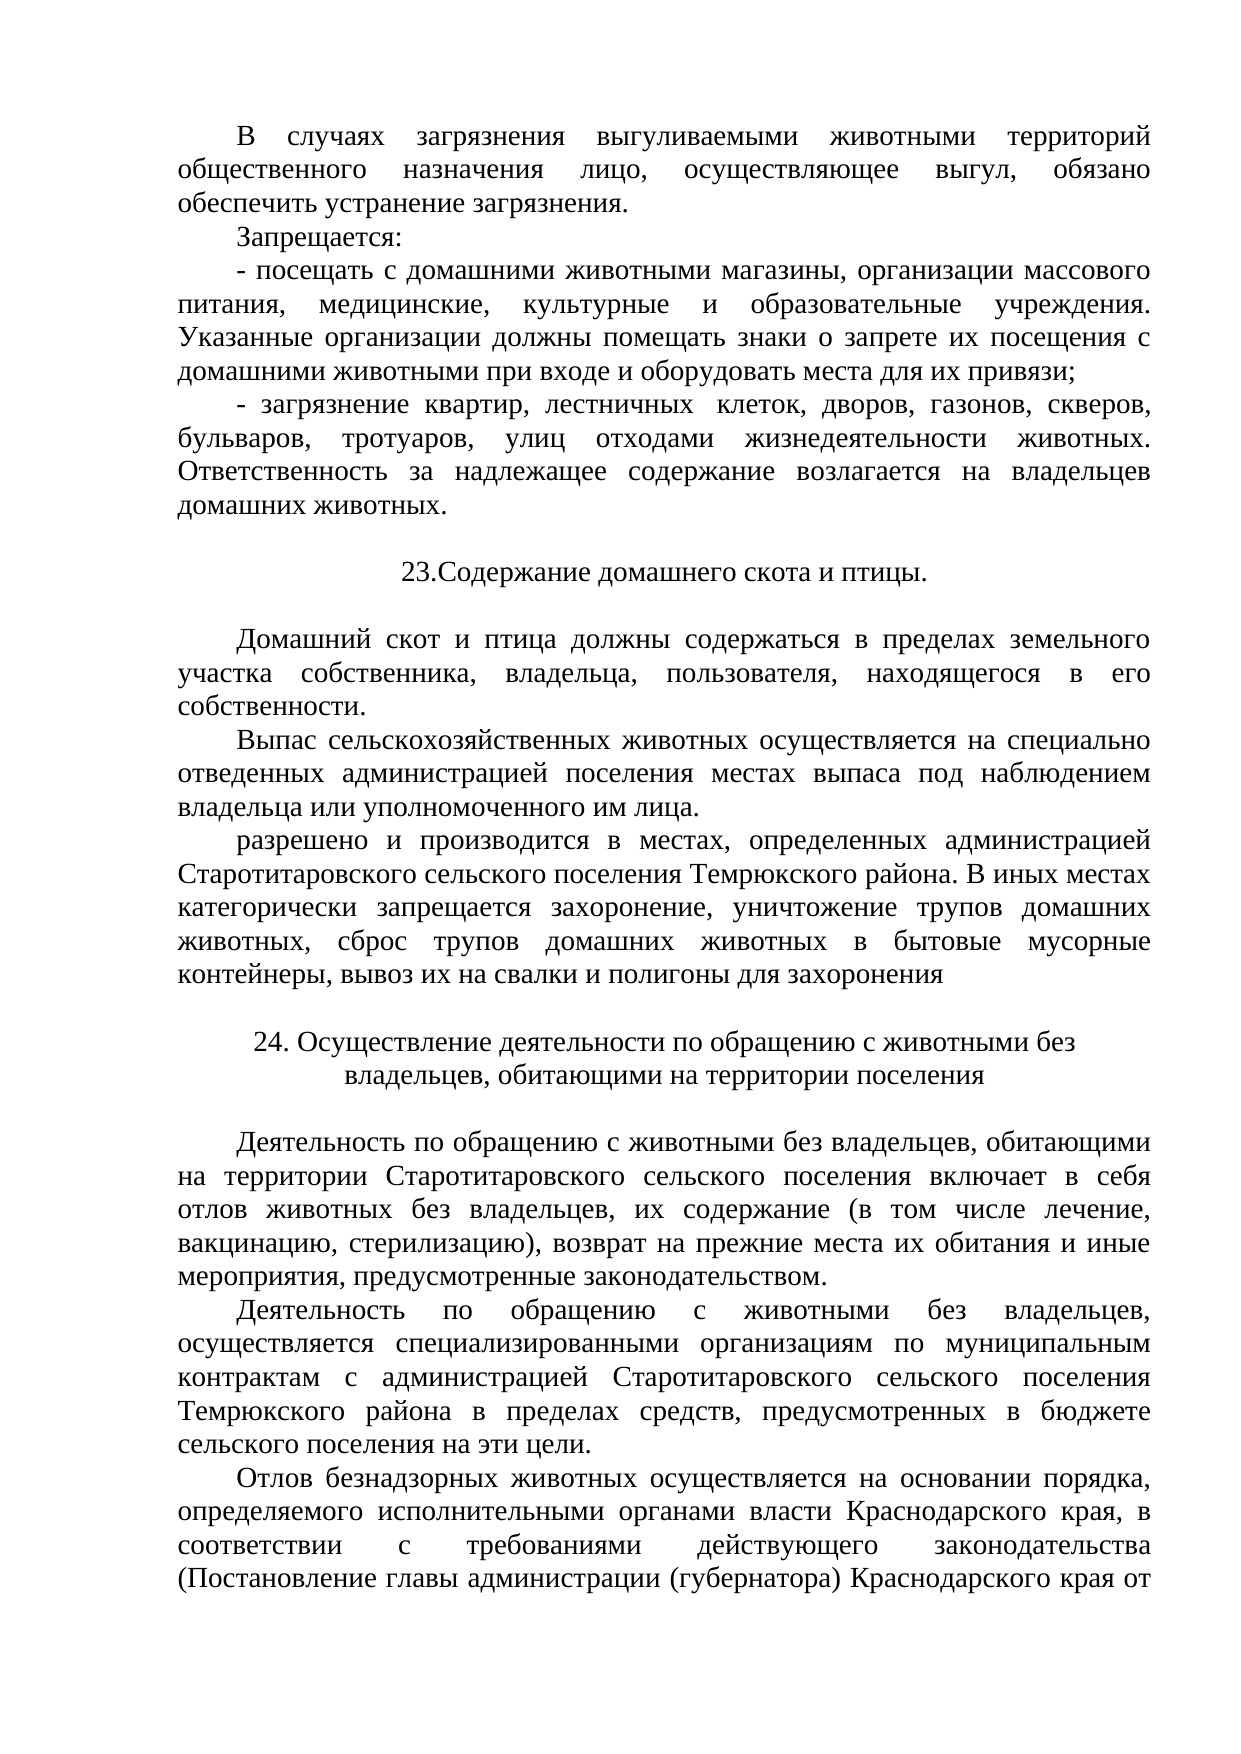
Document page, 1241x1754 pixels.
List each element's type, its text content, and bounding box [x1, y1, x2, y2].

text Деятельность по обращению с животными без владельцев, осуществляется специализированными организациям по муниципальным контрактам с администрацией Старотитаровского сельского поселения Темрюкского района в пределах средств, предусмотренных в бюджете сельского поселения на эти цели. [177, 1292, 1152, 1460]
text Выпас сельскохозяйственных животных осуществляется на специально отведенных администрацией поселения местах выпаса под наблюдением владельца или уполномоченного им лица. [177, 722, 1152, 822]
text 24. Осуществление деятельности по обращению с животными без владельцев, обитающими на территории поселения [177, 1024, 1152, 1091]
text Деятельность по обращению с животными без владельцев, обитающими на территории Старотитаровского сельского поселения включает в себя отлов животных без владельцев, их содержание (в том числе лечение, вакцинацию, стерилизацию), возврат на прежние места их обитания и иные мероприятия, предусмотренные законодательством. [177, 1124, 1152, 1292]
text 23.Содержание домашнего скота и птицы. [177, 554, 1152, 588]
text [177, 1460, 1152, 1594]
text Домашний скот и птица должны содержаться в пределах земельного участка собственника, владельца, пользователя, находящегося в его собственности. [177, 621, 1152, 722]
text В случаях загрязнения выгуливаемыми животными территорий общественного назначения лицо, осуществляющее выгул, обязано обеспечить устранение загрязнения. [177, 118, 1152, 219]
text разрешено и производится в местах, определенных администрацией Старотитаровского сельского поселения Темрюкского района. В иных местах категорически запрещается захоронение, уничтожение трупов домашних животных, сброс трупов домашних животных в бытовые мусорные контейнеры, вывоз их на свалки и полигоны для захоронения [177, 822, 1152, 990]
text Запрещается: [177, 219, 1152, 252]
text - загрязнение квартир, лестничных клеток, дворов, газонов, скверов, бульваров, тротуаров, улиц отходами жизнедеятельности животных. Ответственность за надлежащее содержание возлагается на владельцев домашних животных. [177, 386, 1152, 521]
text - посещать с домашними животными магазины, организации массового питания, медицинские, культурные и образовательные учреждения. Указанные организации должны помещать знаки о запрете их посещения с домашними животными при входе и оборудовать места для их привязи; [177, 252, 1152, 386]
